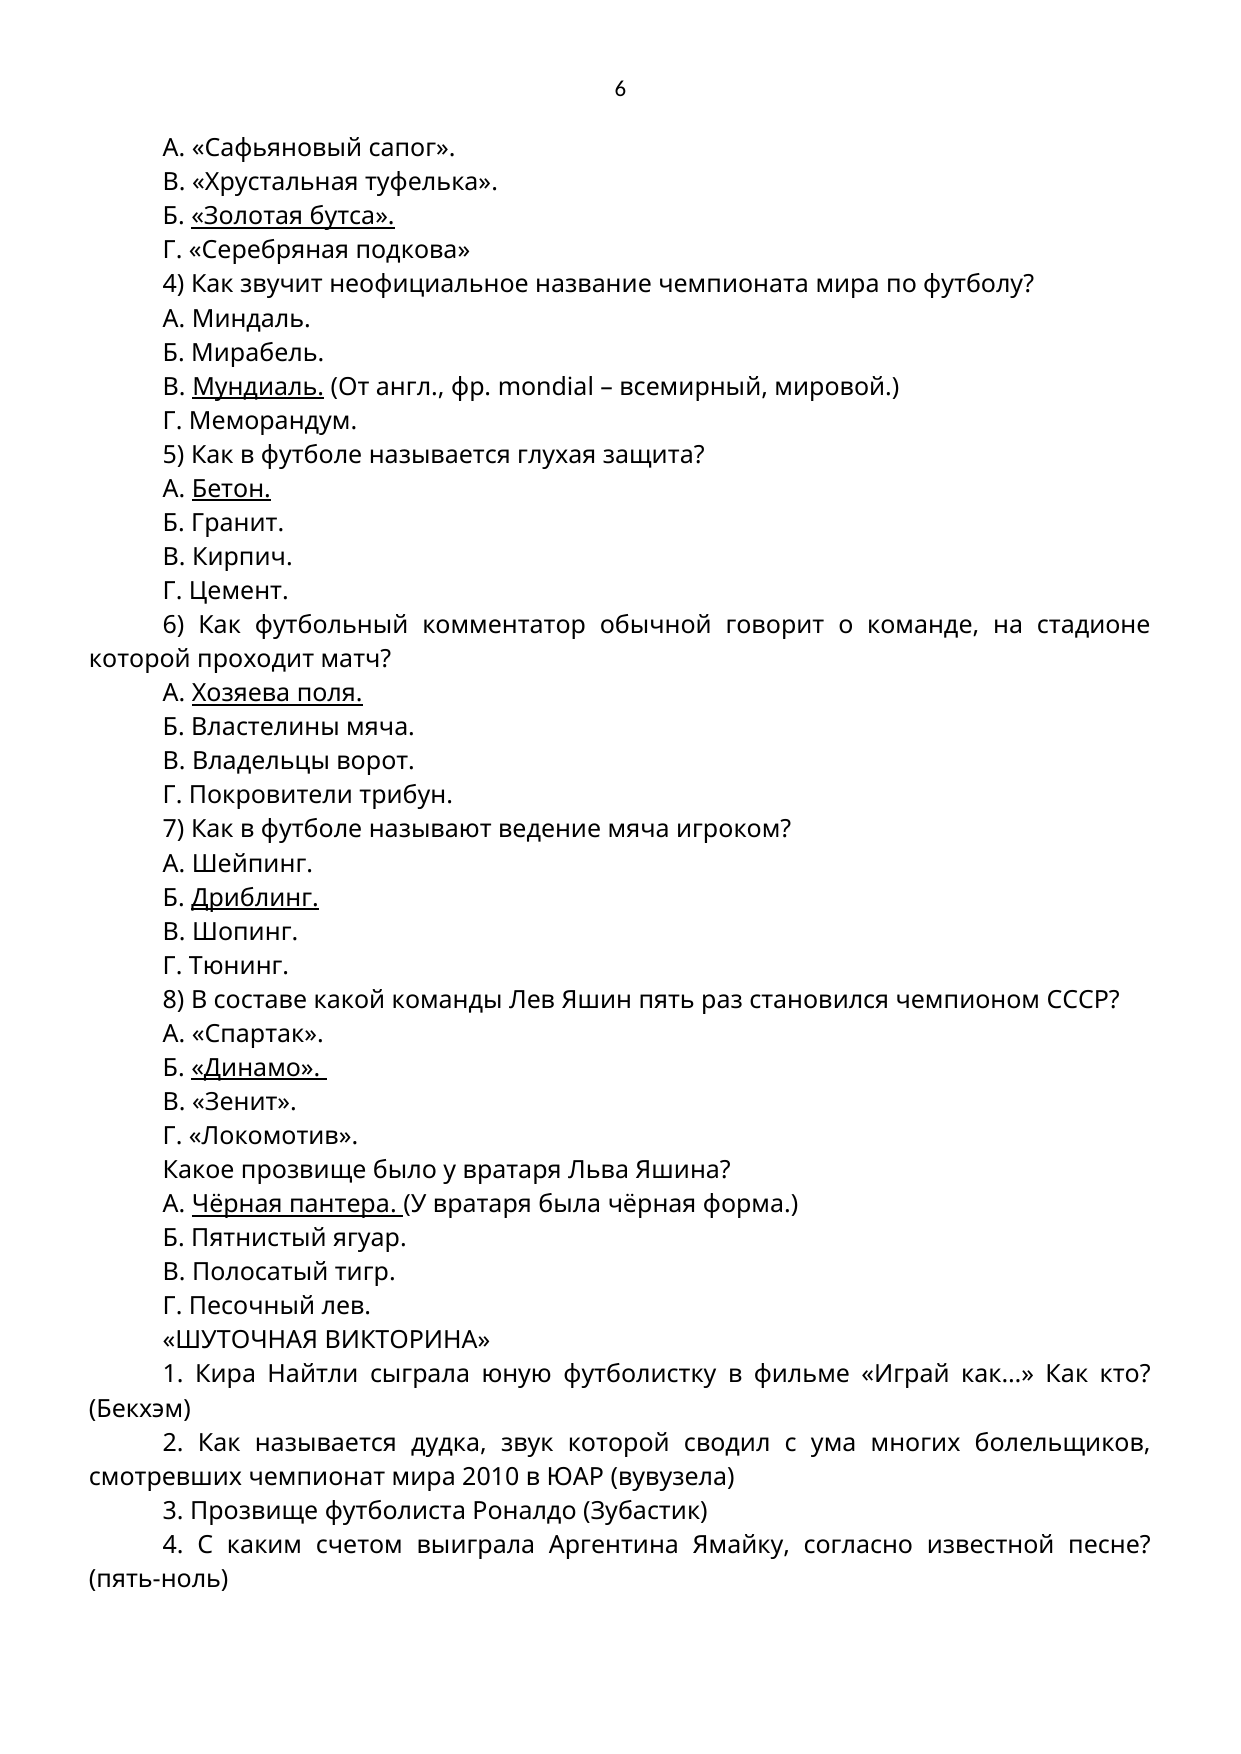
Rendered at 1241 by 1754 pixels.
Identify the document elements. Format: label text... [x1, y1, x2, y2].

text В. Шопинг. [89, 913, 1152, 947]
text 7) Как в футболе называют ведение мяча игроком? [89, 811, 1152, 845]
text В. Владельцы ворот. [89, 743, 1152, 777]
text Г. Цемент. [89, 573, 1152, 607]
text А. Чёрная пантера. (У вратаря была чёрная форма.) [89, 1186, 1152, 1220]
text Б. «Золотая бутса». [89, 198, 1152, 232]
text 8) В составе какой команды Лев Яшин пять раз становился чемпионом СССР? [89, 981, 1152, 1016]
text Г. «Локомотив». [89, 1118, 1152, 1152]
text А. Хозяева поля. [89, 675, 1152, 709]
text А. «Спартак». [89, 1016, 1152, 1049]
text А. Шейпинг. [89, 845, 1152, 879]
text 4. С каким счетом выиграла Аргентина Ямайку, согласно известной песне? (пять-ноль) [89, 1526, 1152, 1594]
text 5) Как в футболе называется глухая защита? [89, 436, 1152, 471]
text Г. Тюнинг. [89, 947, 1152, 981]
text Б. Властелины мяча. [89, 709, 1152, 743]
text В. Кирпич. [89, 539, 1152, 573]
text А. Миндаль. [89, 300, 1152, 334]
text 6) Как футбольный комментатор обычной говорит о команде, на стадионе которой проходит матч? [89, 607, 1152, 675]
text Б. Гранит. [89, 504, 1152, 539]
text Какое прозвище было у вратаря Льва Яшина? [89, 1152, 1152, 1186]
text Г. Меморандум. [89, 402, 1152, 436]
text Г. «Серебряная подкова» [89, 232, 1152, 266]
text А. «Сафьяновый сапог». [89, 130, 1152, 164]
text В. «Зенит». [89, 1084, 1152, 1118]
text Б. Мирабель. [89, 334, 1152, 368]
text Б. Пятнистый ягуар. [89, 1220, 1152, 1254]
text В. Мундиаль. (От англ., фр. mondial – всемирный, мировой.) [89, 368, 1152, 402]
text Г. Песочный лев. [89, 1288, 1152, 1322]
text «ШУТОЧНАЯ ВИКТОРИНА» [89, 1322, 1152, 1356]
text Б. «Динамо». [89, 1049, 1152, 1084]
text 2. Как называется дудка, звук которой сводил с ума многих болельщиков, смотревших чемпионат мира 2010 в ЮАР (вувузела) [89, 1424, 1152, 1492]
text А. Бетон. [89, 471, 1152, 504]
text 1. Кира Найтли сыграла юную футболистку в фильме «Играй как…» Как кто? (Бекхэм) [89, 1356, 1152, 1424]
text 4) Как звучит неофициальное название чемпионата мира по футболу? [89, 266, 1152, 300]
text Б. Дриблинг. [89, 879, 1152, 913]
text 3. Прозвище футболиста Роналдо (Зубастик) [89, 1492, 1152, 1526]
text Г. Покровители трибун. [89, 777, 1152, 811]
text В. Полосатый тигр. [89, 1254, 1152, 1288]
text В. «Хрустальная туфелька». [89, 164, 1152, 198]
